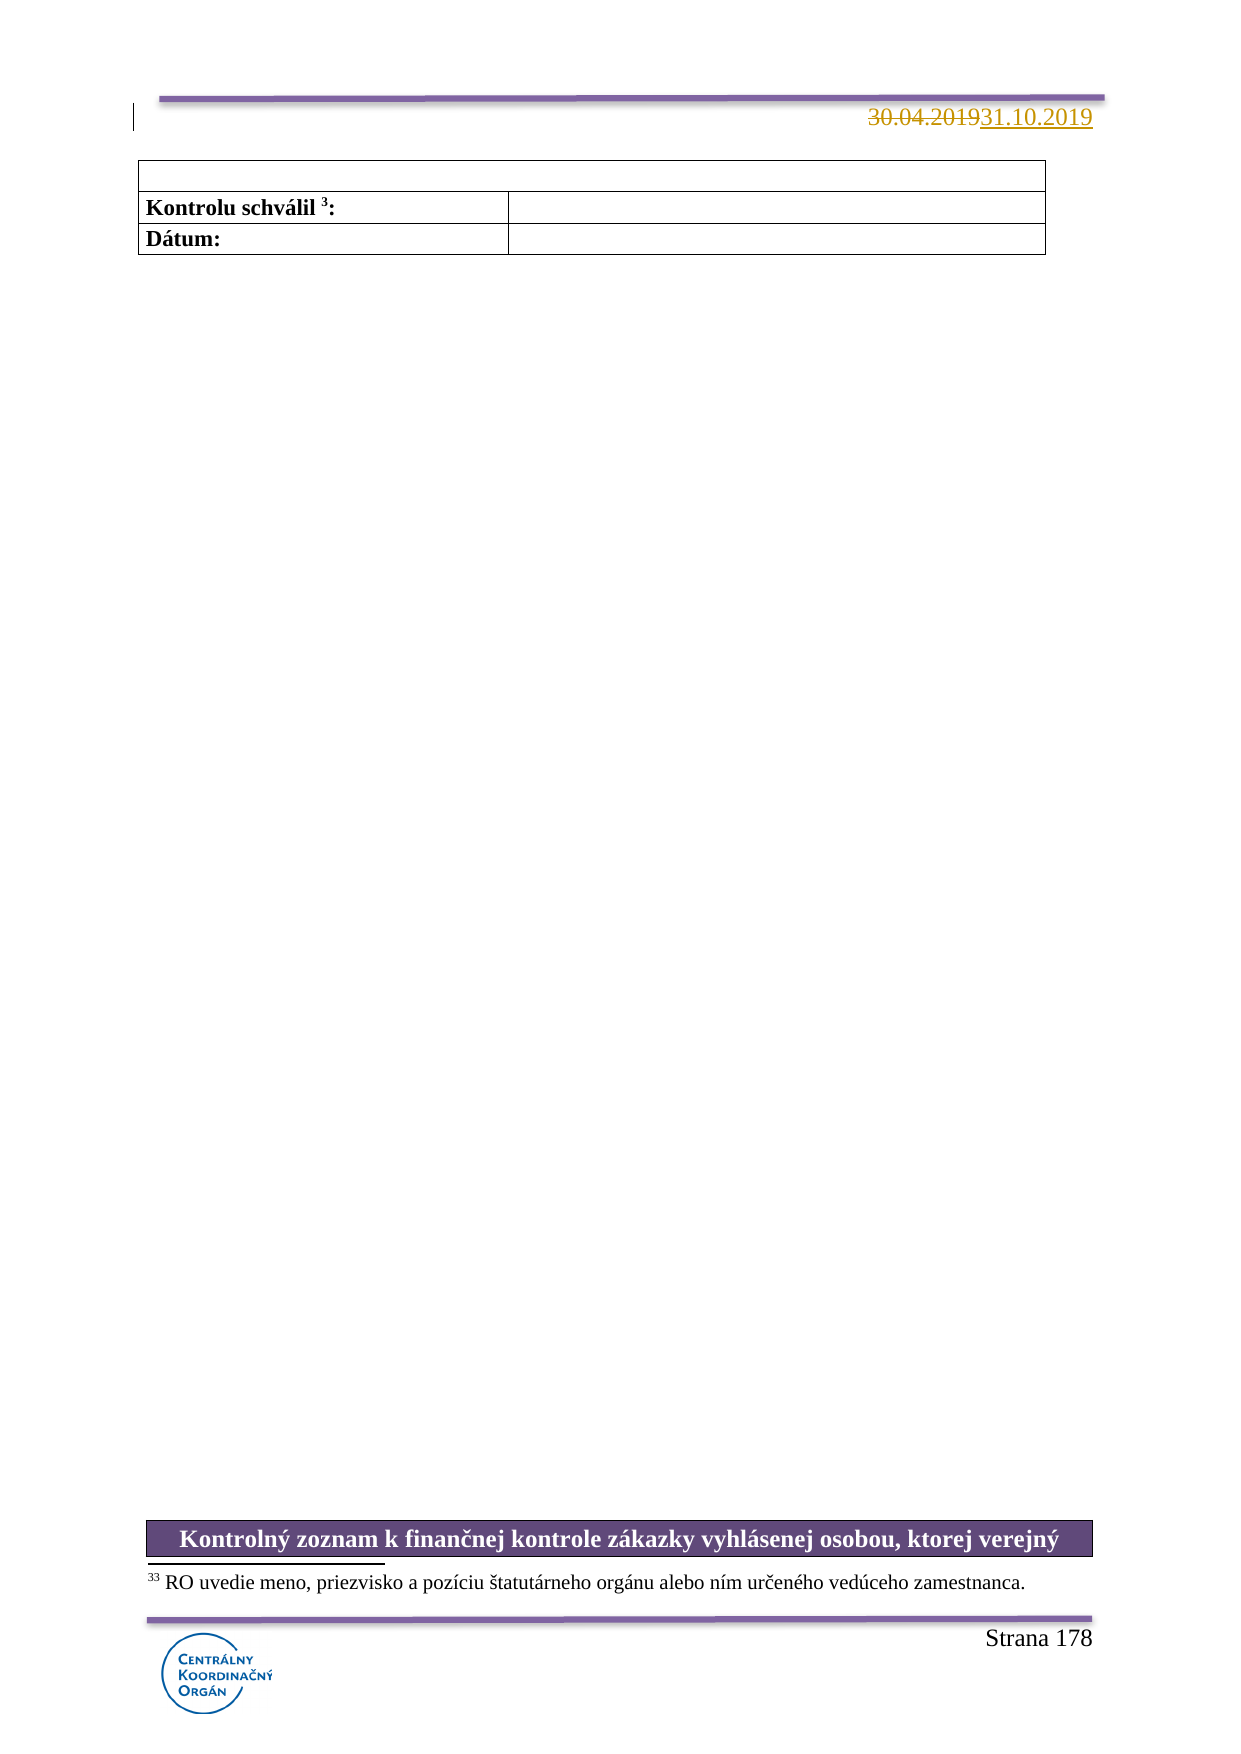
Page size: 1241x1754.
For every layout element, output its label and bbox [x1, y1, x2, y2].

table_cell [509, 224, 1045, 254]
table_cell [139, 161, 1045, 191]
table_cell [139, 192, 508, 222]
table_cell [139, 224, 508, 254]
picture [159, 1631, 272, 1713]
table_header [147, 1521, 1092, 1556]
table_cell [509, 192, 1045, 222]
